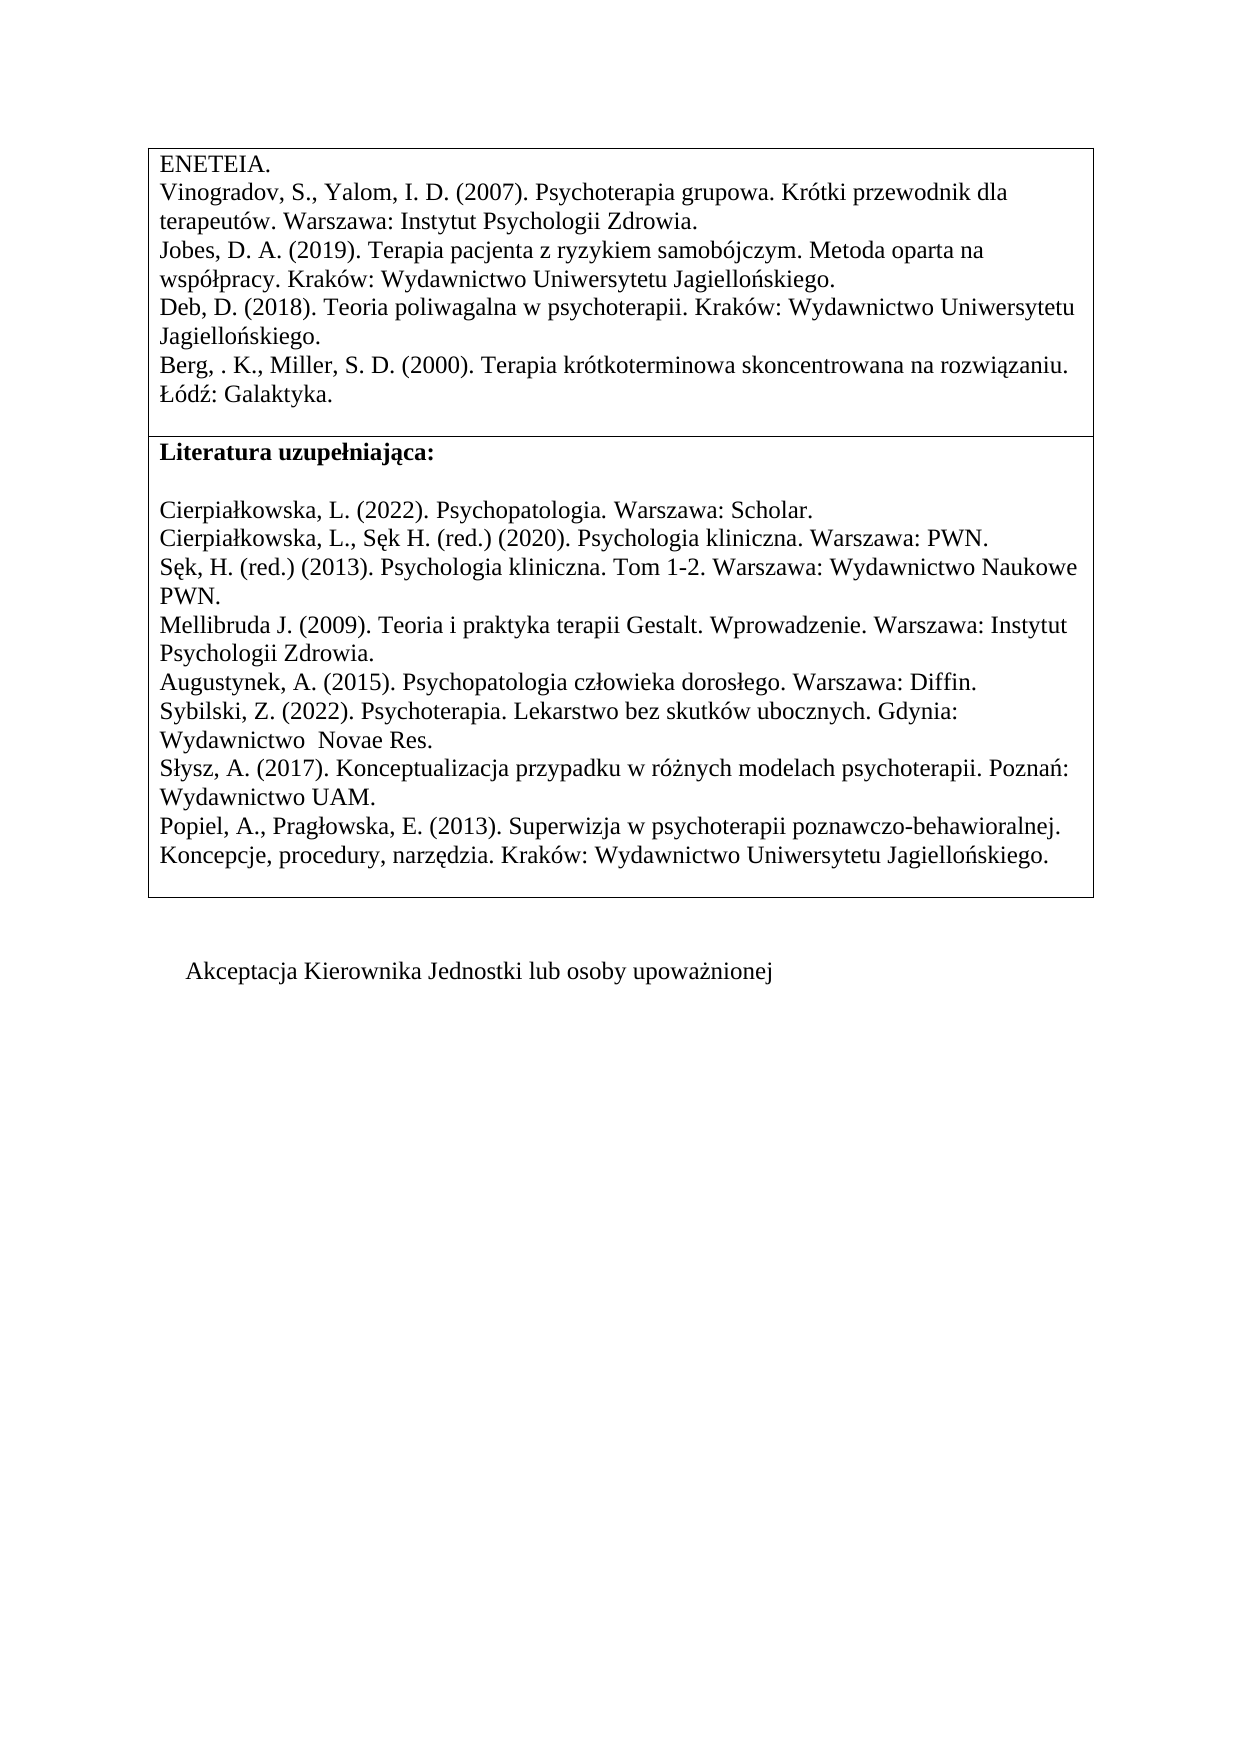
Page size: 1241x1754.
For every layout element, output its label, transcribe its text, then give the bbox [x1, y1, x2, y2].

text Akceptacja Kierownika Jednostki lub osoby upoważnionej [185, 956, 1093, 984]
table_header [149, 149, 1093, 436]
table_cell Literatura uzupełniająca: Cierpiałkowska, L. (2022). Psychopatologia. Warszawa: Scholar. Cierpiałkowska, L., Sęk H. (red.) (2020). Psychologia kliniczna. Warszawa: PWN. Sęk, H. (red.) (2013). Psychologia kliniczna. Tom 1-2. Warszawa: Wydawnictwo Naukowe PWN. Mellibruda J. (2009). Teoria i praktyka terapii Gestalt. Wprowadzenie. Warszawa: Instytut Psychologii Zdrowia. Augustynek, A. (2015). Psychopatologia człowieka dorosłego. Warszawa: Diffin. Sybilski, Z. (2022). Psychoterapia. Lekarstwo bez skutków ubocznych. Gdynia: Wydawnictwo Novae Res. Słysz, A. (2017). Konceptualizacja przypadku w różnych modelach psychoterapii. Poznań: Wydawnictwo UAM. Popiel, A., Pragłowska, E. (2013). Superwizja w psychoterapii poznawczo-behawioralnej. Koncepcje, procedury, narzędzia. Kraków: Wydawnictwo Uniwersytetu Jagiellońskiego. [149, 437, 1093, 897]
